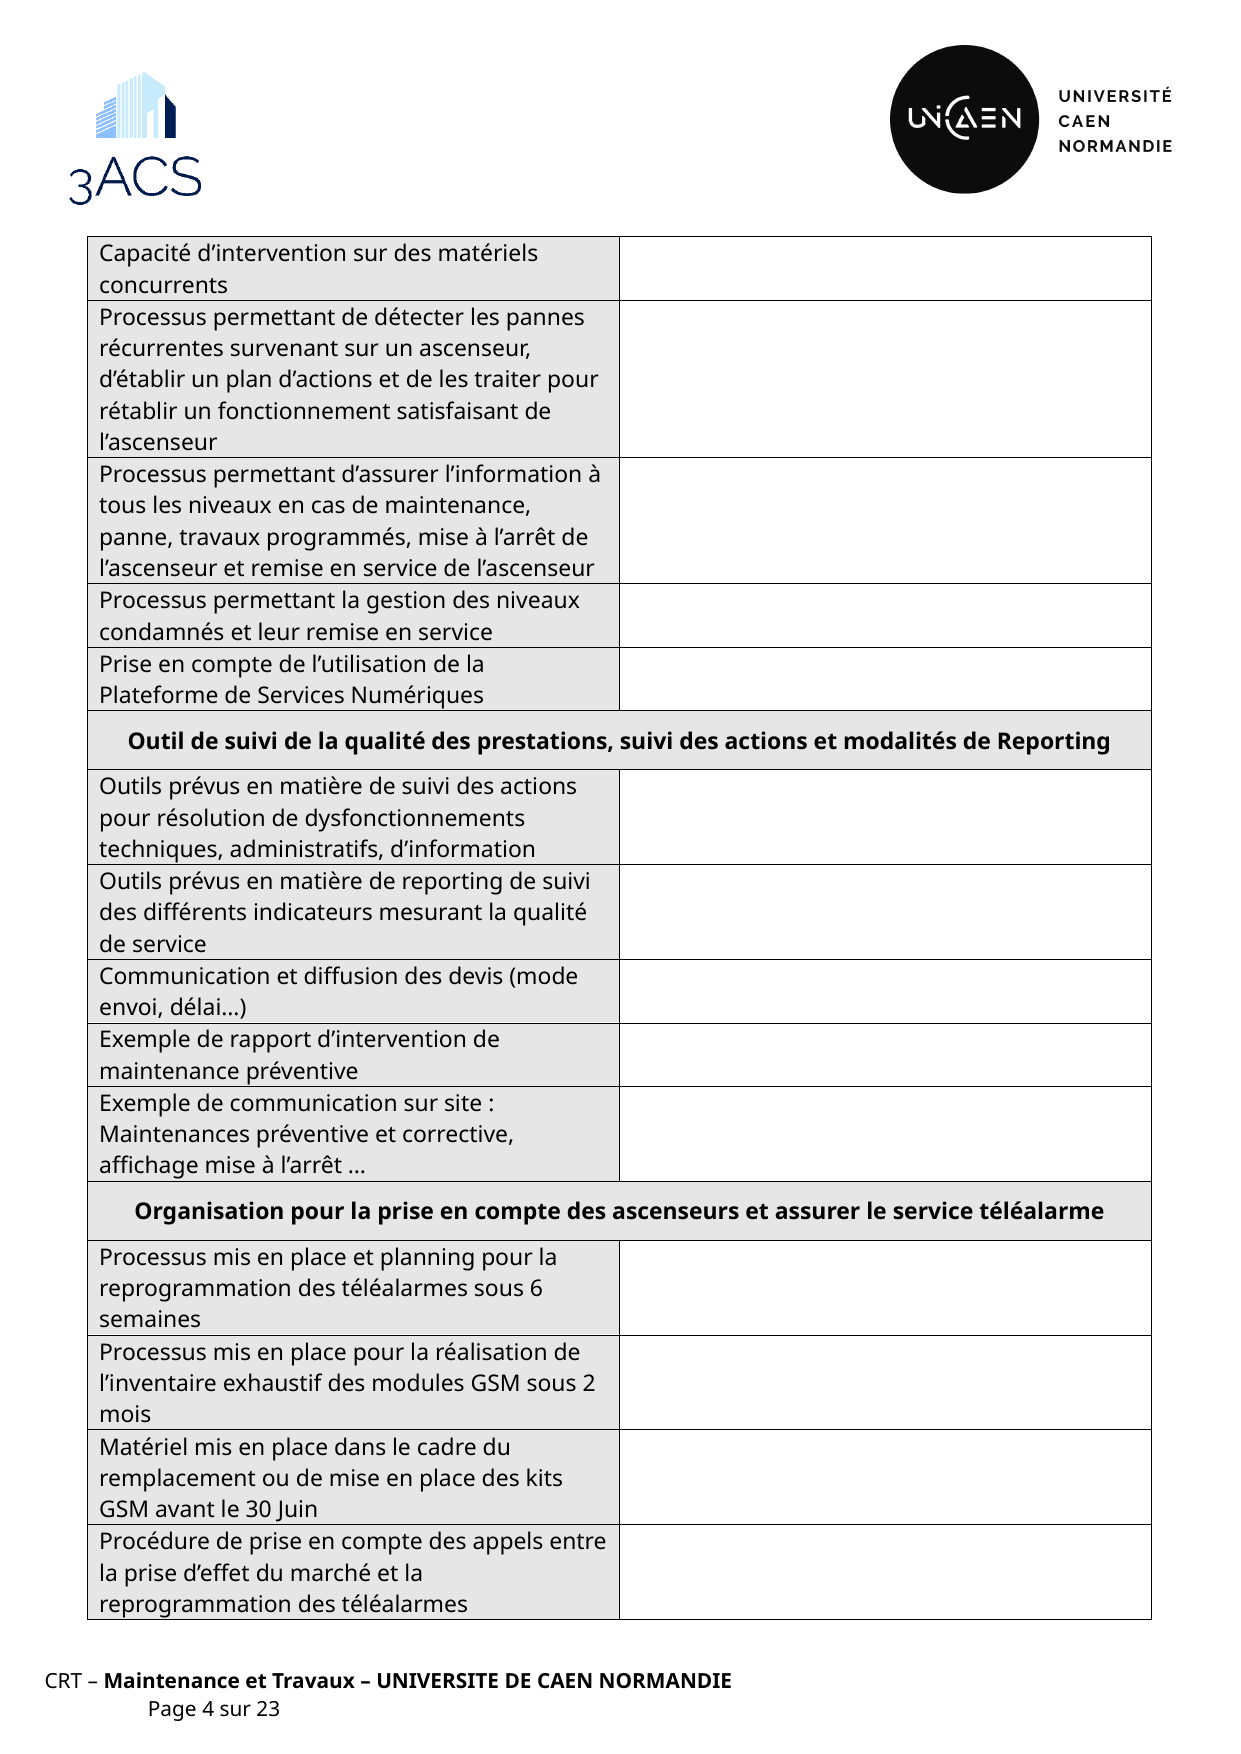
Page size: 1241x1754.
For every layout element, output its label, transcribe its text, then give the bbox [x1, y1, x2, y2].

table_cell [620, 1525, 1151, 1619]
table_cell [620, 960, 1151, 1022]
table_cell [620, 458, 1151, 583]
table_cell Processus permettant d’assurer l’information à tous les niveaux en cas de maintenance, panne, travaux programmés, mise à l’arrêt de l’ascenseur et remise en service de l’ascenseur [88, 458, 619, 583]
table_cell Processus permettant la gestion des niveaux condamnés et leur remise en service [88, 584, 619, 647]
table_cell [620, 1241, 1151, 1334]
table_cell [620, 770, 1151, 864]
picture [18, 23, 252, 253]
table_cell Organisation pour la prise en compte des ascenseurs et assurer le service téléalarme [88, 1182, 1151, 1240]
picture [875, 29, 1197, 211]
table_cell [620, 301, 1151, 457]
table_cell [620, 648, 1151, 710]
table_cell Prise en compte de l’utilisation de la Plateforme de Services Numériques [88, 648, 619, 710]
table_cell Outils prévus en matière de suivi des actions pour résolution de dysfonctionnements techniques, administratifs, d’information [88, 770, 619, 864]
table_cell Exemple de communication sur site : Maintenances préventive et corrective, affichage mise à l’arrêt … [88, 1087, 619, 1181]
table_cell Procédure de prise en compte des appels entre la prise d’effet du marché et la reprogrammation des téléalarmes [88, 1525, 619, 1619]
table_cell Communication et diffusion des devis (mode envoi, délai…) [88, 960, 619, 1022]
table_cell Matériel mis en place dans le cadre du remplacement ou de mise en place des kits GSM avant le 30 Juin [88, 1430, 619, 1524]
table_cell Processus mis en place et planning pour la reprogrammation des téléalarmes sous 6 semaines [88, 1241, 619, 1334]
table_cell [620, 1430, 1151, 1524]
table_cell [620, 1024, 1151, 1086]
table_cell Exemple de rapport d’intervention de maintenance préventive [88, 1024, 619, 1086]
table_cell [620, 1336, 1151, 1429]
table_cell [620, 865, 1151, 959]
table_cell Processus permettant de détecter les pannes récurrentes survenant sur un ascenseur, d’établir un plan d’actions et de les traiter pour rétablir un fonctionnement satisfaisant de l’ascenseur [88, 301, 619, 457]
table_cell Capacité d’intervention sur des matériels concurrents [88, 237, 619, 300]
table_cell [620, 584, 1151, 647]
table_cell Processus mis en place pour la réalisation de l’inventaire exhaustif des modules GSM sous 2 mois [88, 1336, 619, 1429]
table_cell [620, 237, 1151, 300]
table_cell [620, 1087, 1151, 1181]
table_cell Outil de suivi de la qualité des prestations, suivi des actions et modalités de Reporting [88, 711, 1151, 769]
table_cell Outils prévus en matière de reporting de suivi des différents indicateurs mesurant la qualité de service [88, 865, 619, 959]
